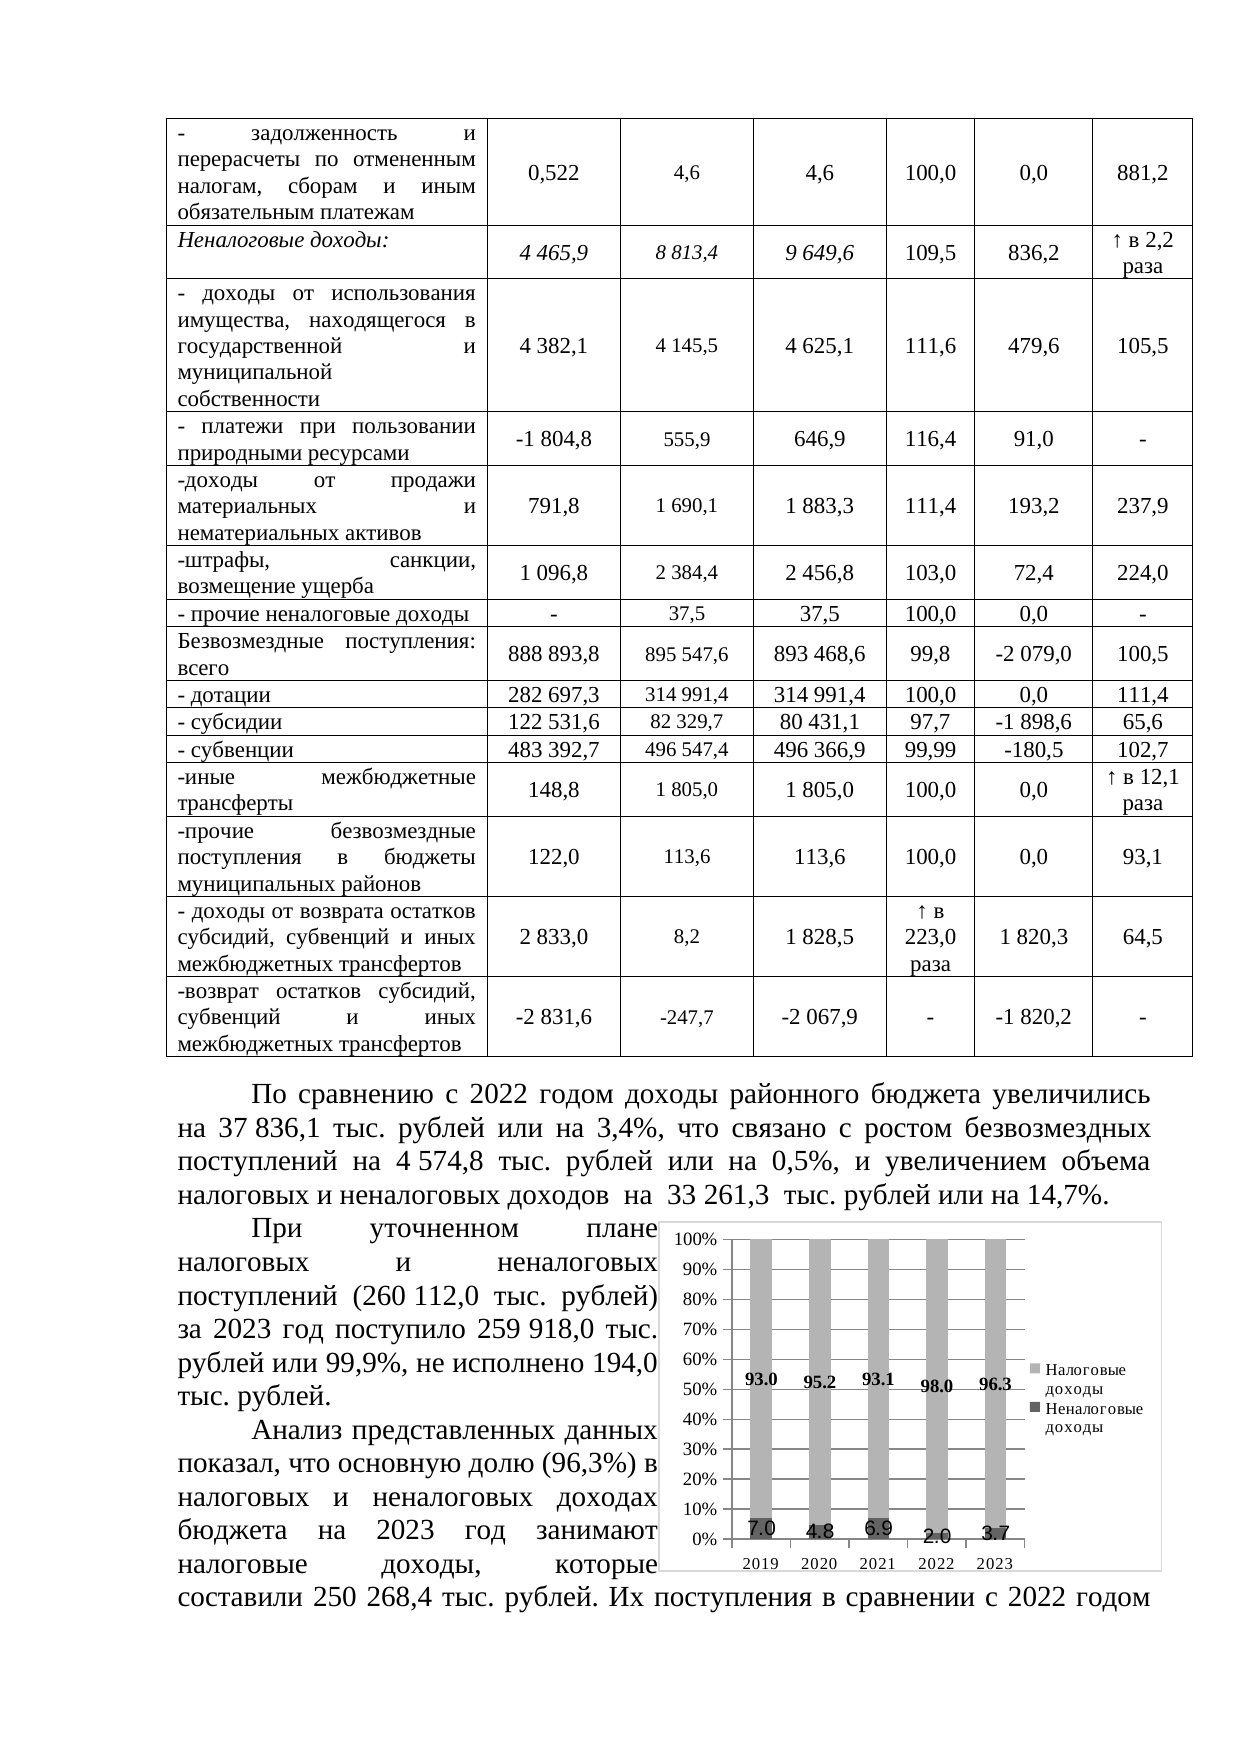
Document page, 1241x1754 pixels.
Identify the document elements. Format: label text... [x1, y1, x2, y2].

table_cell 314 991,4 [754, 681, 886, 707]
table_cell 0,0 [975, 600, 1092, 626]
table_cell 91,0 [975, 412, 1092, 465]
table_cell -1 820,2 [975, 977, 1092, 1056]
table_cell -иные межбюджетные трансферты [167, 763, 487, 816]
table_cell 113,6 [754, 817, 886, 896]
table_cell 122 531,6 [488, 708, 620, 735]
table_cell - дотации [167, 681, 487, 707]
table_cell 881,2 [1093, 119, 1192, 224]
table_cell 496 366,9 [754, 736, 886, 762]
table_cell 100,0 [887, 600, 974, 626]
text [177, 1412, 1152, 1613]
table_cell - [887, 977, 974, 1056]
table_cell ↑ в 223,0 раза [887, 897, 974, 976]
table_cell - платежи при пользовании природными ресурсами [167, 412, 487, 465]
table_cell 111,6 [887, 279, 974, 411]
table_cell 113,6 [621, 817, 753, 896]
table_cell 111,4 [1093, 681, 1192, 707]
table_cell 64,5 [1093, 897, 1192, 976]
table_cell 4,6 [754, 119, 886, 224]
table_cell 1 805,0 [754, 763, 886, 816]
table_cell 496 547,4 [621, 736, 753, 762]
table_cell -247,7 [621, 977, 753, 1056]
table_cell 4 625,1 [754, 279, 886, 411]
table_cell 4,6 [621, 119, 753, 224]
table_cell 8,2 [621, 897, 753, 976]
table_cell -прочие безвозмездные поступления в бюджеты муниципальных районов [167, 817, 487, 896]
table_cell 105,5 [1093, 279, 1192, 411]
table_cell 237,9 [1093, 466, 1192, 545]
table_cell 483 392,7 [488, 736, 620, 762]
table_cell 1 883,3 [754, 466, 886, 545]
table_cell 0,0 [975, 119, 1092, 224]
table_cell - [1093, 600, 1192, 626]
table_cell - субсидии [167, 708, 487, 735]
table_cell 109,5 [887, 226, 974, 278]
table_cell -2 067,9 [754, 977, 886, 1056]
table_cell 8 813,4 [621, 226, 753, 278]
table_cell 100,0 [887, 817, 974, 896]
table_cell 65,6 [1093, 708, 1192, 735]
table_cell - доходы от использования имущества, находящегося в государственной и муниципальной собственности [167, 279, 487, 411]
table_cell 4 145,5 [621, 279, 753, 411]
table_cell -штрафы, санкции, возмещение ущерба [167, 546, 487, 599]
table_cell 102,7 [1093, 736, 1192, 762]
table_cell Неналоговые доходы: [167, 226, 487, 278]
table_cell -доходы от продажи материальных и нематериальных активов [167, 466, 487, 545]
table_cell 97,7 [887, 708, 974, 735]
table_cell - прочие неналоговые доходы [167, 600, 487, 626]
table_cell 9 649,6 [754, 226, 886, 278]
table_cell 2 833,0 [488, 897, 620, 976]
table_cell 82 329,7 [621, 708, 753, 735]
table_cell 646,9 [754, 412, 886, 465]
table_cell 99,99 [887, 736, 974, 762]
table_cell 2 456,8 [754, 546, 886, 599]
table_cell 100,0 [887, 681, 974, 707]
table_cell 836,2 [975, 226, 1092, 278]
table_cell Безвозмездные поступления: всего [167, 627, 487, 680]
table_cell 103,0 [887, 546, 974, 599]
table_cell - задолженность и перерасчеты по отмененным налогам, сборам и иным обязательным платежам [167, 119, 487, 224]
table_cell 4 382,1 [488, 279, 620, 411]
table_cell -180,5 [975, 736, 1092, 762]
table_cell 193,2 [975, 466, 1092, 545]
text По сравнению с 2022 годом доходы районного бюджета увеличились на 37 836,1 тыс. рублей или на 3,4%, что связано с ростом безвозмездных поступлений на 4 574,8 тыс. рублей или на 0,5%, и увеличением объема налоговых и неналоговых доходов на 33 261,3 тыс. рублей или на 14,7%. [177, 1076, 1152, 1211]
table_cell 100,0 [887, 763, 974, 816]
table_cell 1 096,8 [488, 546, 620, 599]
table_cell - [1093, 412, 1192, 465]
table_cell 93,1 [1093, 817, 1192, 896]
table_cell - [488, 600, 620, 626]
table_cell 4 465,9 [488, 226, 620, 278]
table_cell -возврат остатков субсидий, субвенций и иных межбюджетных трансфертов [167, 977, 487, 1056]
table_cell - доходы от возврата остатков субсидий, субвенций и иных межбюджетных трансфертов [167, 897, 487, 976]
table_cell 1 690,1 [621, 466, 753, 545]
table_cell 224,0 [1093, 546, 1192, 599]
table_cell -2 831,6 [488, 977, 620, 1056]
table_cell - [1093, 977, 1192, 1056]
text При уточненном плане налоговых и неналоговых поступлений (260 112,0 тыс. рублей) за 2023 год поступило 259 918,0 тыс. рублей или 99,9%, не исполнено 194,0 тыс. рублей. [177, 1211, 1152, 1412]
table_cell 893 468,6 [754, 627, 886, 680]
table_cell -2 079,0 [975, 627, 1092, 680]
table_cell ↑ в 12,1 раза [1093, 763, 1192, 816]
table_cell -1 898,6 [975, 708, 1092, 735]
table_cell ↑ в 2,2 раза [1093, 226, 1192, 278]
table_cell 888 893,8 [488, 627, 620, 680]
table_cell 0,0 [975, 817, 1092, 896]
table_cell 80 431,1 [754, 708, 886, 735]
table_cell 1 805,0 [621, 763, 753, 816]
table_cell 99,8 [887, 627, 974, 680]
table_cell 555,9 [621, 412, 753, 465]
table_cell 148,8 [488, 763, 620, 816]
table_cell - субвенции [167, 736, 487, 762]
table_cell -1 804,8 [488, 412, 620, 465]
table_cell 37,5 [754, 600, 886, 626]
table_cell 122,0 [488, 817, 620, 896]
table_cell 111,4 [887, 466, 974, 545]
table_cell 100,0 [887, 119, 974, 224]
table_cell 314 991,4 [621, 681, 753, 707]
table_cell 100,5 [1093, 627, 1192, 680]
table_cell 72,4 [975, 546, 1092, 599]
table_cell 0,522 [488, 119, 620, 224]
table_cell 0,0 [975, 681, 1092, 707]
table_cell 37,5 [621, 600, 753, 626]
table_cell 1 820,3 [975, 897, 1092, 976]
table_cell 895 547,6 [621, 627, 753, 680]
table_cell 791,8 [488, 466, 620, 545]
table_cell 0,0 [975, 763, 1092, 816]
table_cell 1 828,5 [754, 897, 886, 976]
table_cell 479,6 [975, 279, 1092, 411]
table_cell 116,4 [887, 412, 974, 465]
table_cell 2 384,4 [621, 546, 753, 599]
table_cell 282 697,3 [488, 681, 620, 707]
